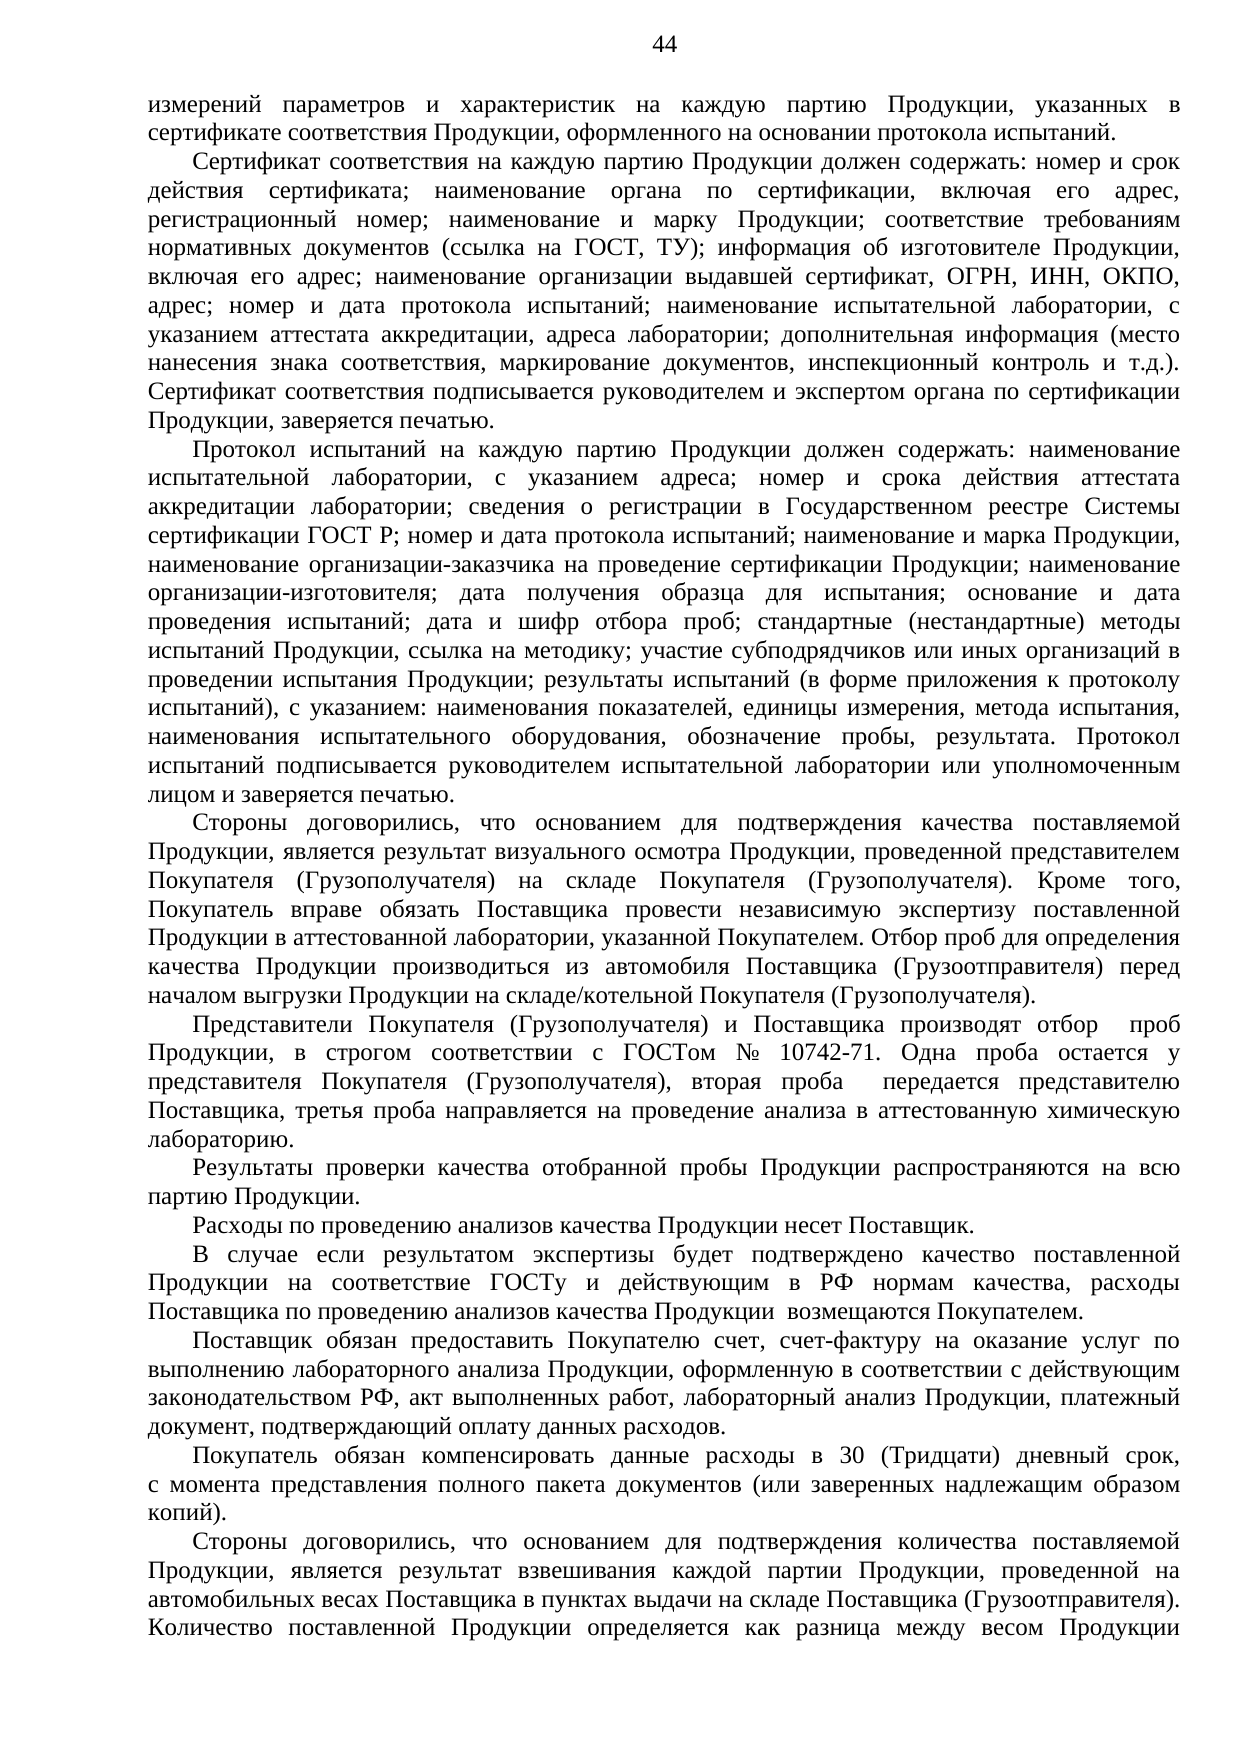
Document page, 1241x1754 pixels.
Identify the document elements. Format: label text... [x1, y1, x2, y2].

text В случае если результатом экспертизы будет подтверждено качество поставленной Продукции на соответствие ГОСТу и действующим в РФ нормам качества, расходы Поставщика по проведению анализов качества Продукции возмещаются Покупателем. [148, 1239, 1181, 1325]
text Стороны договорились, что основанием для подтверждения качества поставляемой Продукции, является результат визуального осмотра Продукции, проведенной представителем Покупателя (Грузополучателя) на складе Покупателя (Грузополучателя). Кроме того, Покупатель вправе обязать Поставщика провести независимую экспертизу поставленной Продукции в аттестованной лаборатории, указанной Покупателем. Отбор проб для определения качества Продукции производиться из автомобиля Поставщика (Грузоотправителя) перед началом выгрузки Продукции на складе/котельной Покупателя (Грузополучателя). [148, 807, 1181, 1009]
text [148, 89, 1181, 146]
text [148, 1526, 1181, 1641]
text Результаты проверки качества отобранной пробы Продукции распространяются на всю партию Продукции. [148, 1152, 1181, 1210]
text Сертификат соответствия на каждую партию Продукции должен содержать: номер и срок действия сертификата; наименование органа по сертификации, включая его адрес, регистрационный номер; наименование и марку Продукции; соответствие требованиям нормативных документов (ссылка на ГОСТ, ТУ); информация об изготовителе Продукции, включая его адрес; наименование организации выдавшей сертификат, ОГРН, ИНН, ОКПО, адрес; номер и дата протокола испытаний; наименование испытательной лаборатории, с указанием аттестата аккредитации, адреса лаборатории; дополнительная информация (место нанесения знака соответствия, маркирование документов, инспекционный контроль и т.д.). Сертификат соответствия подписывается руководителем и экспертом органа по сертификации Продукции, заверяется печатью. [148, 146, 1181, 434]
text Представители Покупателя (Грузополучателя) и Поставщика производят отбор проб Продукции, в строгом соответствии с ГОСТом № 10742-71. Одна проба остается у представителя Покупателя (Грузополучателя), вторая проба передается представителю Поставщика, третья проба направляется на проведение анализа в аттестованную химическую лабораторию. [148, 1009, 1181, 1152]
text Поставщик обязан предоставить Покупателю счет, счет-фактуру на оказание услуг по выполнению лабораторного анализа Продукции, оформленную в соответствии с действующим законодательством РФ, акт выполненных работ, лабораторный анализ Продукции, платежный документ, подтверждающий оплату данных расходов. [148, 1325, 1181, 1440]
text Протокол испытаний на каждую партию Продукции должен содержать: наименование испытательной лаборатории, с указанием адреса; номер и срока действия аттестата аккредитации лаборатории; сведения о регистрации в Государственном реестре Системы сертификации ГОСТ Р; номер и дата протокола испытаний; наименование и марка Продукции, наименование организации-заказчика на проведение сертификации Продукции; наименование организации-изготовителя; дата получения образца для испытания; основание и дата проведения испытаний; дата и шифр отбора проб; стандартные (нестандартные) методы испытаний Продукции, ссылка на методику; участие субподрядчиков или иных организаций в проведении испытания Продукции; результаты испытаний (в форме приложения к протоколу испытаний), с указанием: наименования показателей, единицы измерения, метода испытания, наименования испытательного оборудования, обозначение пробы, результата. Протокол испытаний подписывается руководителем испытательной лаборатории или уполномоченным лицом и заверяется печатью. [148, 434, 1181, 807]
text Покупатель обязан компенсировать данные расходы в 30 (Тридцати) дневный срок, с момента представления полного пакета документов (или заверенных надлежащим образом копий). [148, 1440, 1181, 1526]
text Расходы по проведению анализов качества Продукции несет Поставщик. [148, 1210, 1181, 1239]
